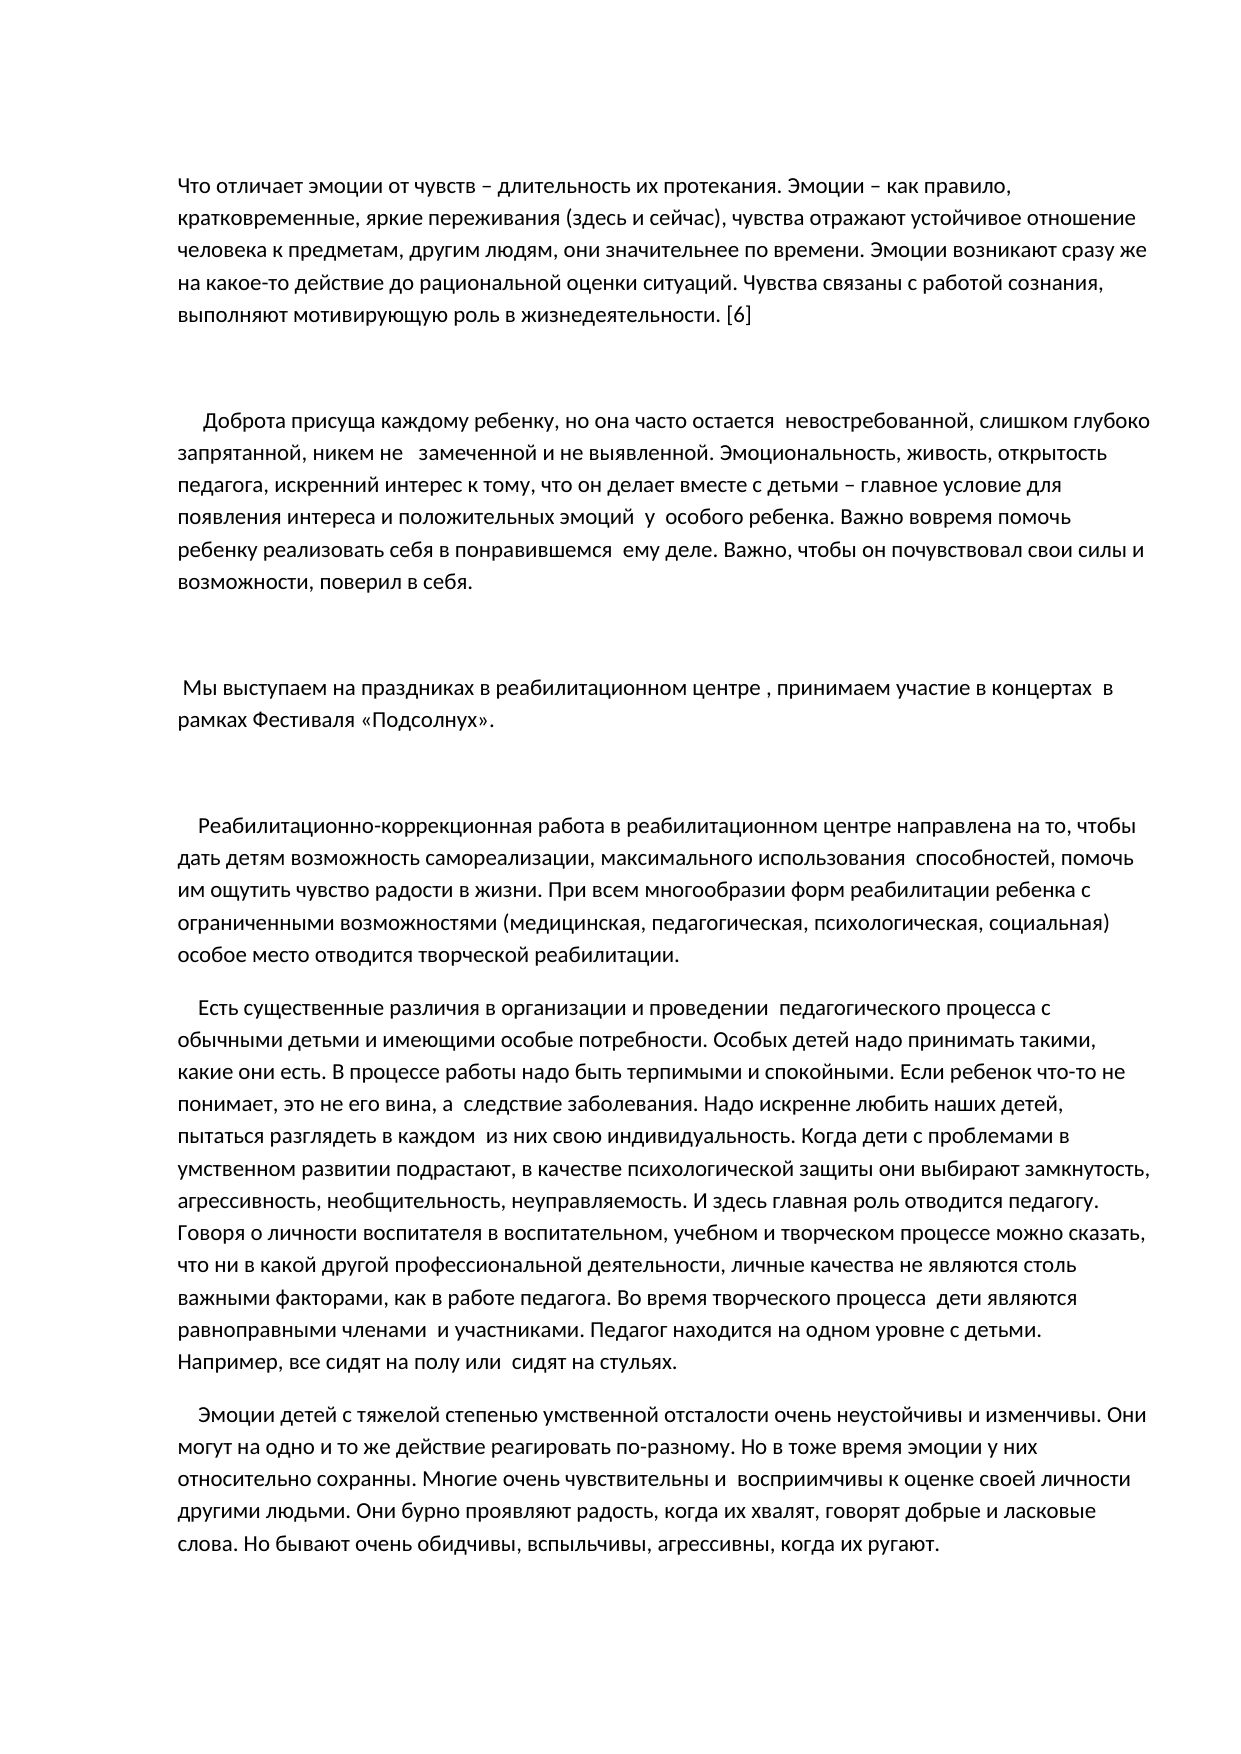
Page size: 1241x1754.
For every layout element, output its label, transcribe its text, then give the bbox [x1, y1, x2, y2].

text Доброта присуща каждому ребенку, но она часто остается невостребованной, слишком глубоко запрятанной, никем не замеченной и не выявленной. Эмоциональность, живость, открытость педагога, искренний интерес к тому, что он делает вместе с детьми – главное условие для появления интереса и положительных эмоций у особого ребенка. Важно вовремя помочь ребенку реализовать себя в понравившемся ему деле. Важно, чтобы он почувствовал свои силы и возможности, поверил в себя. [177, 406, 1152, 595]
text Мы выступаем на праздниках в реабилитационном центре , принимаем участие в концертах в рамках Фестиваля «Подсолнух». [177, 673, 1152, 733]
text Эмоции детей с тяжелой степенью умственной отсталости очень неустойчивы и изменчивы. Они могут на одно и то же действие реагировать по-разному. Но в тоже время эмоции у них относительно сохранны. Многие очень чувствительны и восприимчивы к оценке своей личности другими людьми. Они бурно проявляют радость, когда их хвалят, говорят добрые и ласковые слова. Но бывают очень обидчивы, вспыльчивы, агрессивны, когда их ругают. [177, 1400, 1152, 1557]
text Что отличает эмоции от чувств – длительность их протекания. Эмоции – как правило, кратковременные, яркие переживания (здесь и сейчас), чувства отражают устойчивое отношение человека к предметам, другим людям, они значительнее по времени. Эмоции возникают сразу же на какое-то действие до рациональной оценки ситуаций. Чувства связаны с работой сознания, выполняют мотивирующую роль в жизнедеятельности. [6] [177, 171, 1152, 328]
text Реабилитационно-коррекционная работа в реабилитационном центре направлена на то, чтобы дать детям возможность самореализации, максимального использования способностей, помочь им ощутить чувство радости в жизни. При всем многообразии форм реабилитации ребенка с ограниченными возможностями (медицинская, педагогическая, психологическая, социальная) особое место отводится творческой реабилитации. [177, 811, 1152, 968]
text Есть существенные различия в организации и проведении педагогического процесса с обычными детьми и имеющими особые потребности. Особых детей надо принимать такими, какие они есть. В процессе работы надо быть терпимыми и спокойными. Если ребенок что-то не понимает, это не его вина, а следствие заболевания. Надо искренне любить наших детей, пытаться разглядеть в каждом из них свою индивидуальность. Когда дети с проблемами в умственном развитии подрастают, в качестве психологической защиты они выбирают замкнутость, агрессивность, необщительность, неуправляемость. И здесь главная роль отводится педагогу. Говоря о личности воспитателя в воспитательном, учебном и творческом процессе можно сказать, что ни в какой другой профессиональной деятельности, личные качества не являются столь важными факторами, как в работе педагога. Во время творческого процесса дети являются равноправными членами и участниками. Педагог находится на одном уровне с детьми. Например, все сидят на полу или сидят на стульях. [177, 993, 1152, 1375]
